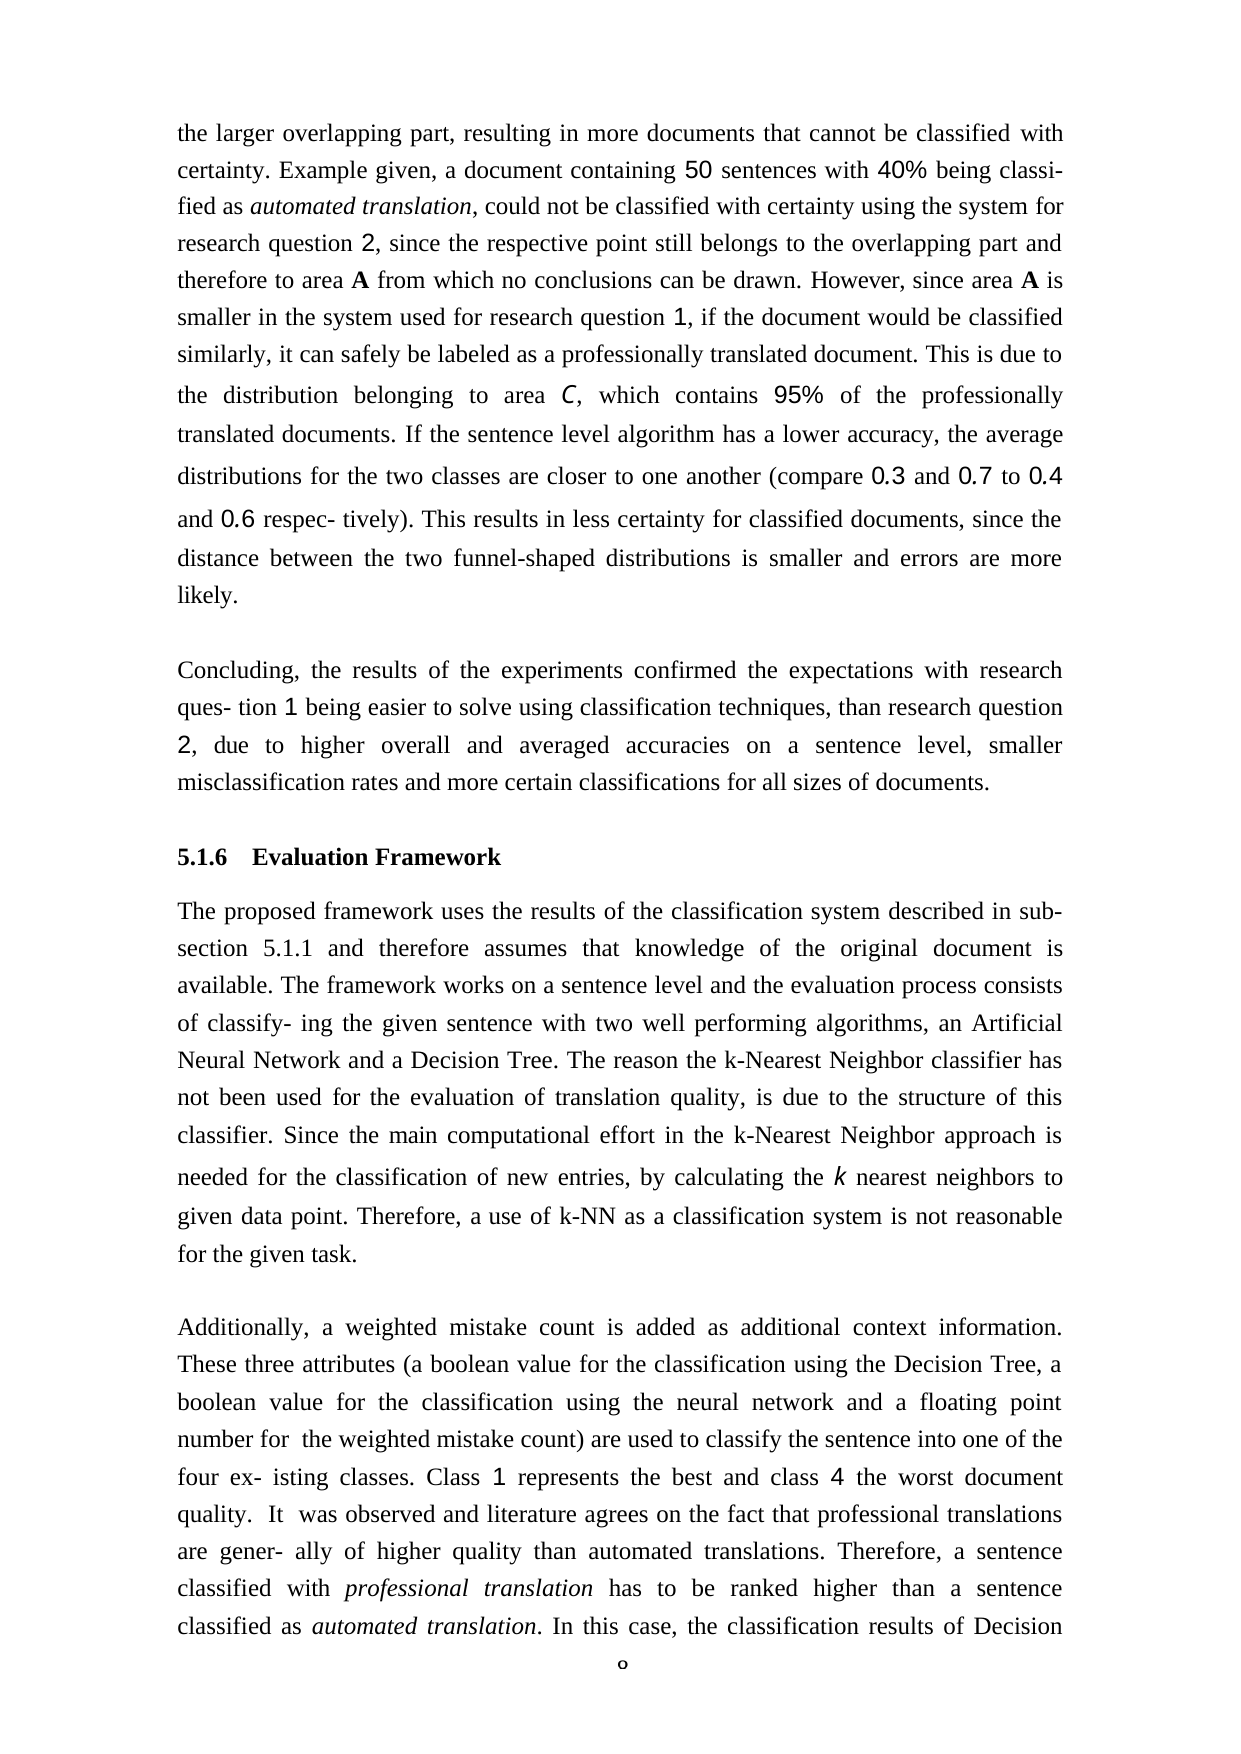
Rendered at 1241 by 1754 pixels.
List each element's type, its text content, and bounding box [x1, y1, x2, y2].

text Concluding, the results of the experiments confirmed the expectations with research ques- tion 1 being easier to solve using classification techniques, than research question 2, due to higher overall and averaged accuracies on a sentence level, smaller misclassification rates and more certain classifications for all sizes of documents. [177, 655, 1063, 796]
text The proposed framework uses the results of the classification system described in sub- section 5.1.1 and therefore assumes that knowledge of the original document is available. The framework works on a sentence level and the evaluation process consists of classify- ing the given sentence with two well performing algorithms, an Artificial Neural Network and a Decision Tree. The reason the k-Nearest Neighbor classifier has not been used for the evaluation of translation quality, is due to the structure of this classifier. Since the main computational effort in the k-Nearest Neighbor approach is needed for the classification of new entries, by calculating the k nearest neighbors to given data point. Therefore, a use of k-NN as a classification system is not reasonable for the given task. [177, 896, 1063, 1267]
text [177, 1312, 1063, 1639]
text the larger overlapping part, resulting in more documents that cannot be classified with certainty. Example given, a document containing 50 sentences with 40% being classi- fied as automated translation, could not be classified with certainty using the system for research question 2, since the respective point still belongs to the overlapping part and therefore to area A from which no conclusions can be drawn. However, since area A is smaller in the system used for research question 1, if the document would be classified similarly, it can safely be labeled as a professionally translated document. This is due to the distribution belonging to area C, which contains 95% of the professionally translated documents. If the sentence level algorithm has a lower accuracy, the average distributions for the two classes are closer to one another (compare 0.3 and 0.7 to 0.4 and 0.6 respec- tively). This results in less certainty for classified documents, since the distance between the two funnel-shaped distributions is smaller and errors are more likely. [177, 118, 1063, 608]
subtitle Evaluation Framework [177, 842, 1240, 871]
